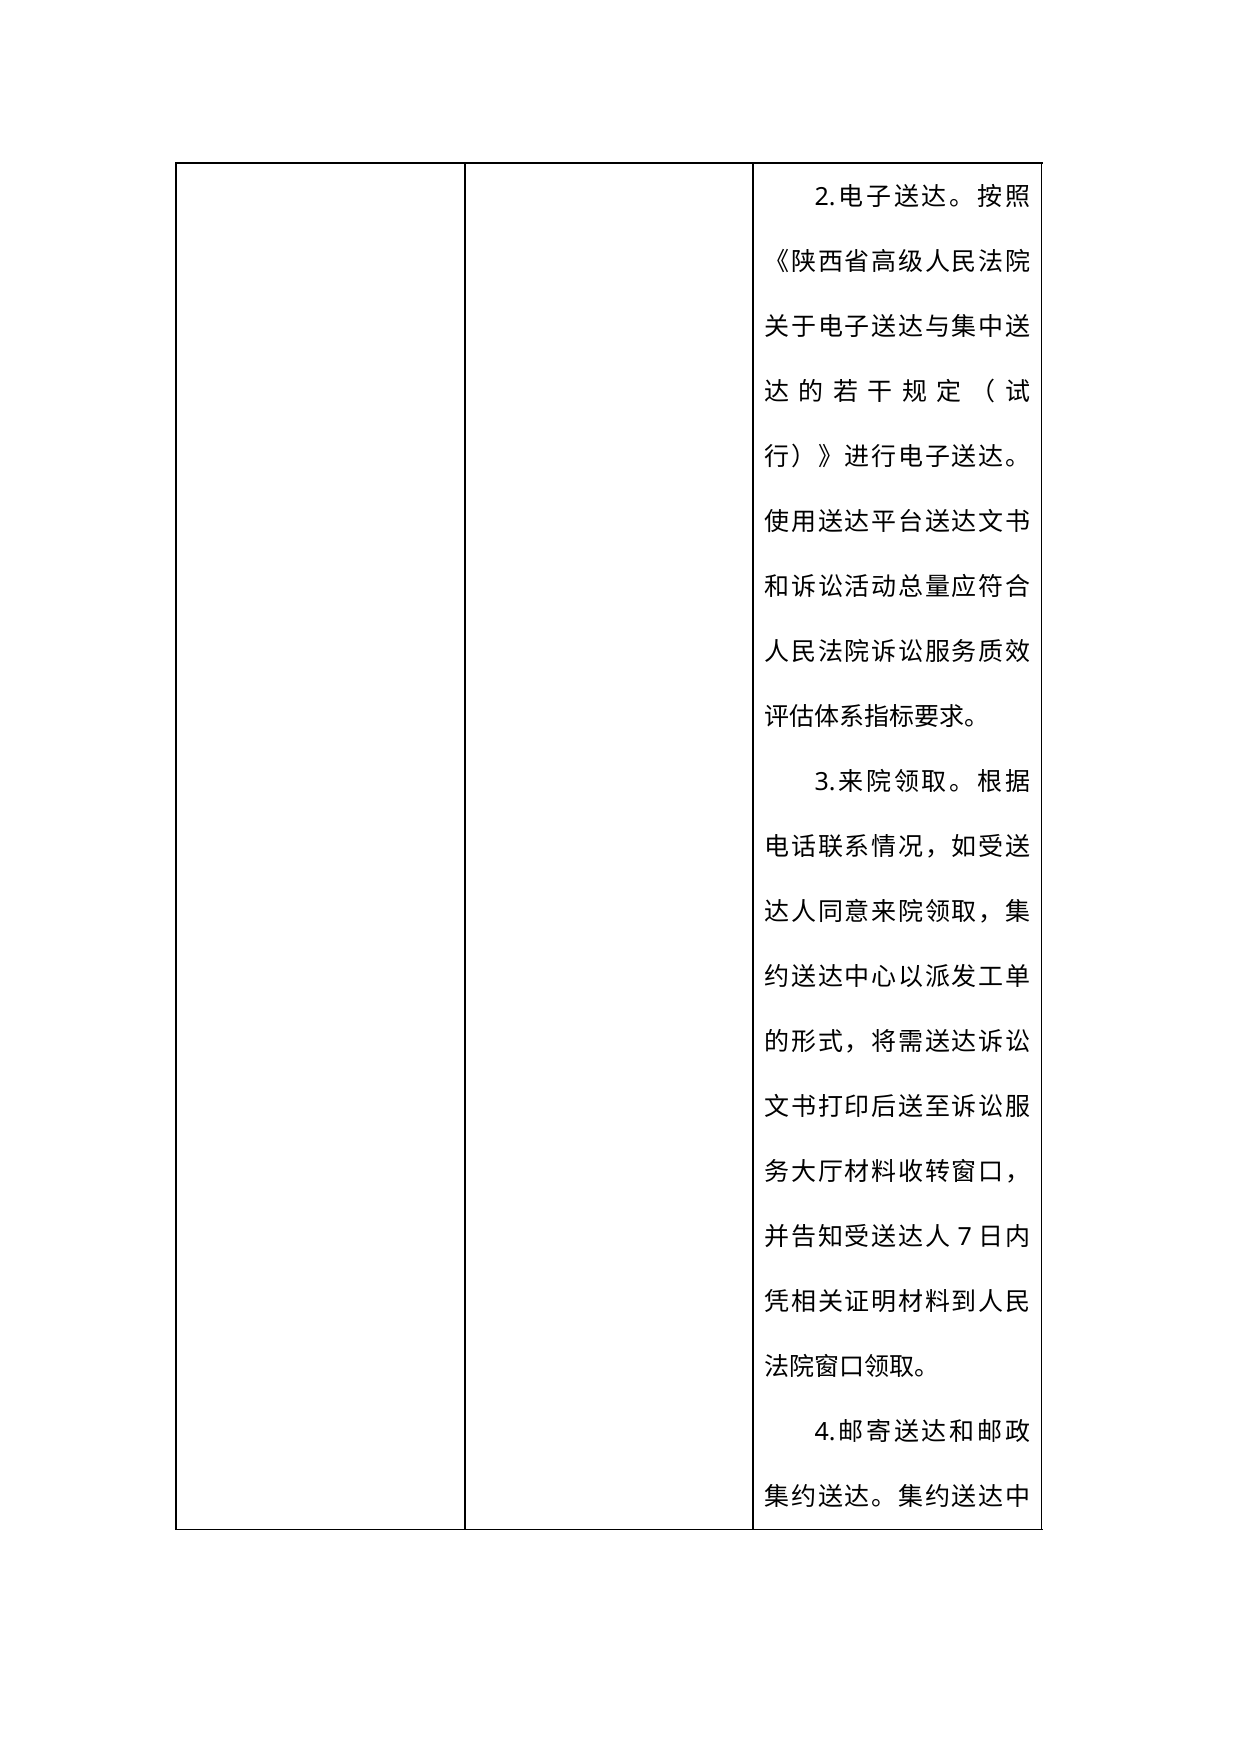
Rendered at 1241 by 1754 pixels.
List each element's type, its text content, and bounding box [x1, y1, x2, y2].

table_cell 3 [177, 164, 464, 1528]
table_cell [754, 164, 1041, 1528]
table_cell [466, 164, 752, 1528]
